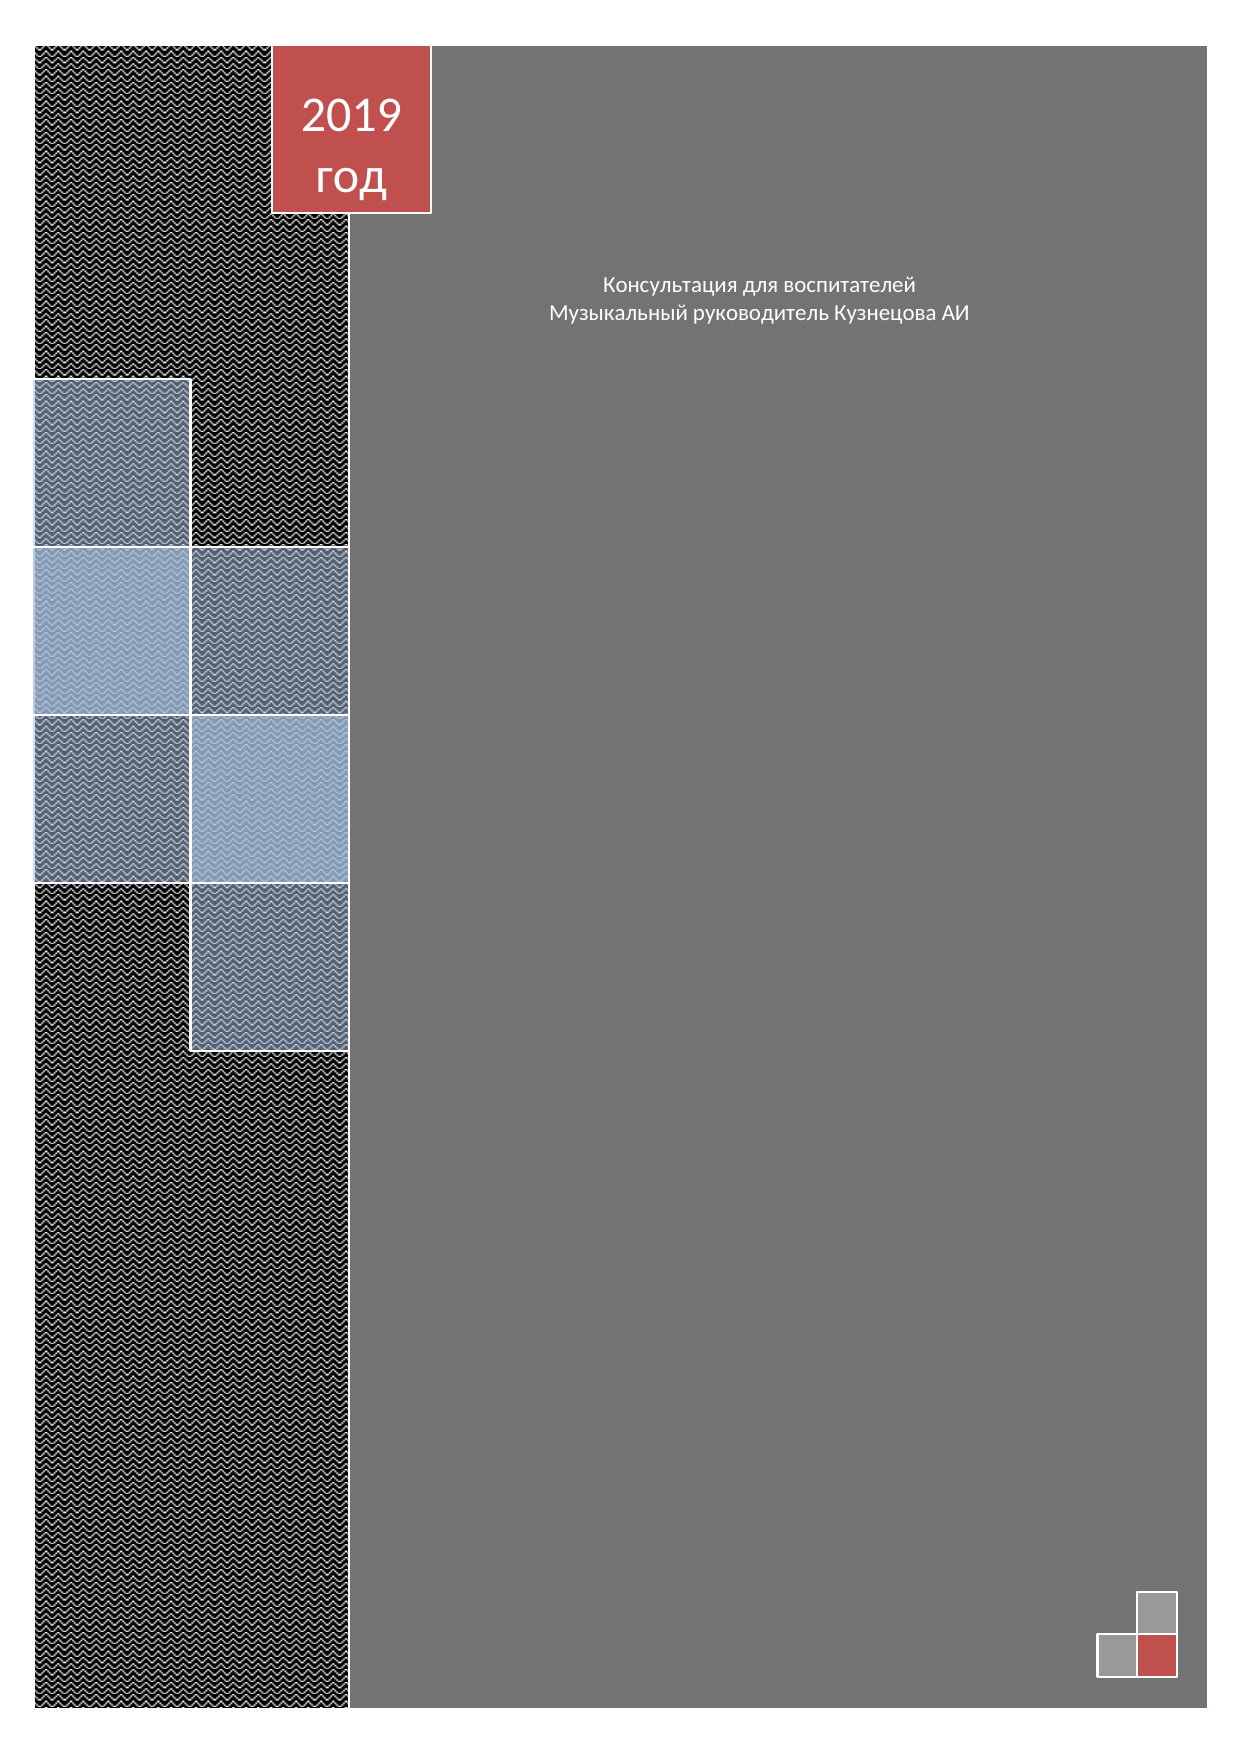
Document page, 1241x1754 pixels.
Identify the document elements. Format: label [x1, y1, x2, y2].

picture [35, 46, 348, 546]
picture [35, 884, 348, 1708]
